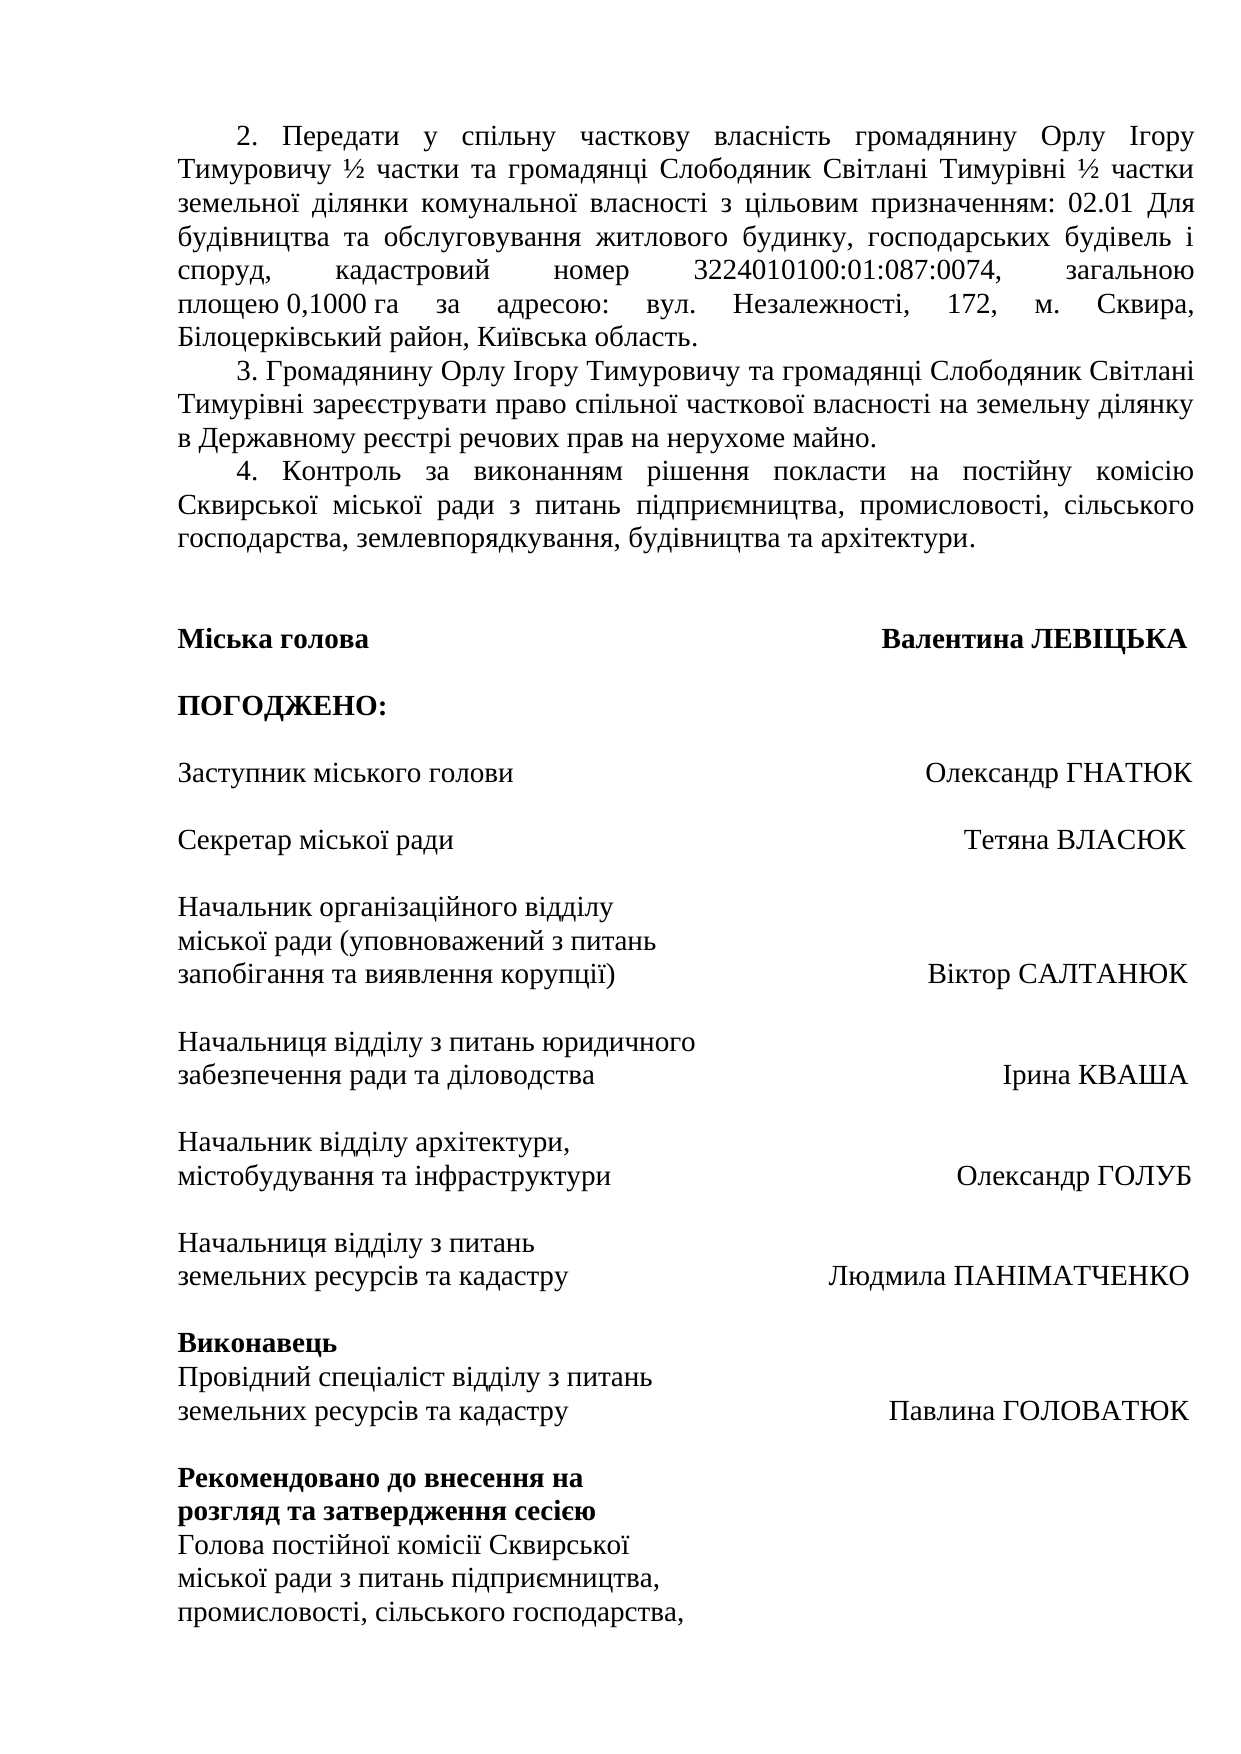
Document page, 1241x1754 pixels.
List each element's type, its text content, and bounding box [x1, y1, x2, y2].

text міської ради з питань підприємництва, [177, 1560, 1195, 1594]
text земельних ресурсів та кадастру Павлина ГОЛОВАТЮК [177, 1393, 1195, 1426]
text 3. Громадянину Орлу Ігору Тимуровичу та громадянці Слободяник Світлані Тимурівні зареєструвати право спільної часткової власності на земельну ділянку в Державному реєстрі речових прав на нерухоме майно. [177, 353, 1195, 453]
text Начальниця відділу з питань юридичного [177, 1024, 1195, 1057]
text 2. Передати у спільну часткову власність громадянину Орлу Ігору Тимуровичу ½ частки та громадянці Слободяник Світлані Тимурівні ½ частки земельної ділянки комунальної власності з цільовим призначенням: 02.01 Для будівництва та обслуговування житлового будинку, господарських будівель і споруд, кадастровий номер 3224010100:01:087:0074, загальною площею 0,1000 га за адресою: вул. Незалежності, 172, м. Сквира, Білоцерківський район, Київська область. [177, 118, 1195, 353]
text земельних ресурсів та кадастру Людмила ПАНІМАТЧЕНКО [177, 1258, 1195, 1292]
text міської ради (уповноважений з питань [177, 923, 1195, 957]
text Голова постійної комісії Сквирської [177, 1527, 1195, 1560]
text містобудування та інфраструктури Олександр ГОЛУБ [177, 1158, 1195, 1191]
text Секретар міської ради Тетяна ВЛАСЮК [177, 822, 1195, 856]
text 4. Контроль за виконанням рішення покласти на постійну комісію Сквирської міської ради з питань підприємництва, промисловості, сільського господарства, землевпорядкування, будівництва та архітектури. [177, 453, 1195, 554]
text розгляд та затвердження сесією [177, 1493, 1195, 1527]
text Начальниця відділу з питань [177, 1225, 1195, 1258]
text Міська голова Валентина ЛЕВІЦЬКА [177, 621, 1195, 655]
text Рекомендовано до внесення на [177, 1460, 1195, 1493]
text забезпечення ради та діловодства Ірина КВАША [177, 1057, 1195, 1091]
text Провідний спеціаліст відділу з питань [177, 1359, 1195, 1393]
text Заступник міського голови Олександр ГНАТЮК [177, 755, 1195, 789]
text запобігання та виявлення корупції) Віктор САЛТАНЮК [177, 957, 1195, 990]
text Начальник відділу архітектури, [177, 1124, 1195, 1158]
text Начальник організаційного відділу [177, 889, 1195, 923]
text промисловості, сільського господарства, [177, 1594, 1195, 1627]
text ПОГОДЖЕНО: [177, 688, 1195, 722]
text Виконавець [177, 1326, 1195, 1359]
